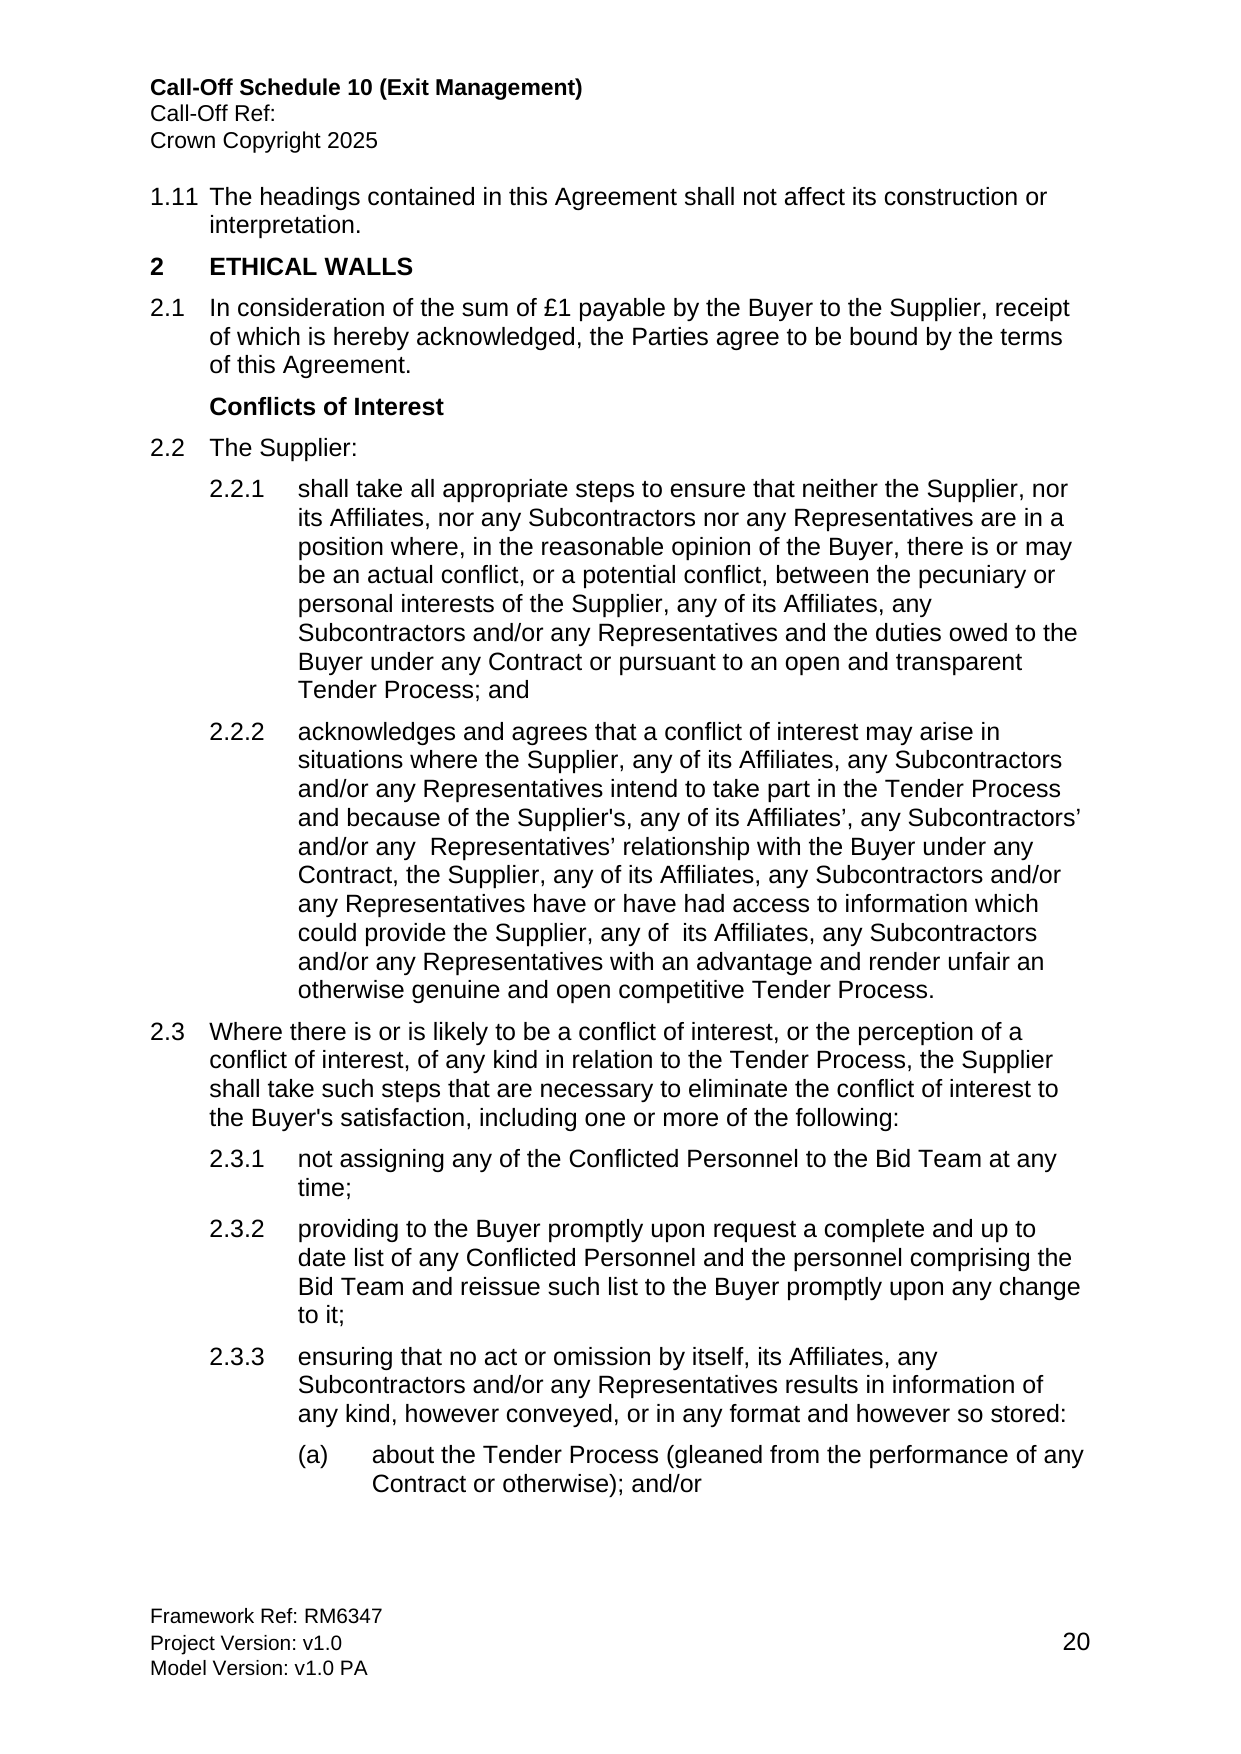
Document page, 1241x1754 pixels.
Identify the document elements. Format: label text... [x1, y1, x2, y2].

list The headings contained in this Agreement shall not affect its construction or interpretation. [150, 182, 1090, 239]
list In consideration of the sum of £1 payable by the Buyer to the Supplier, receipt of which is hereby acknowledged, the Parties agree to be bound by the terms of this Agreement. [150, 293, 1090, 379]
list about the Tender Process (gleaned from the performance of any Contract or otherwise); and/or [298, 1440, 1090, 1498]
list shall take all appropriate steps to ensure that neither the Supplier, nor its Affiliates, nor any Subcontractors nor any Representatives are in a position where, in the reasonable opinion of the Buyer, there is or may be an actual conflict, or a potential conflict, between the pecuniary or personal interests of the Supplier, any of its Affiliates, any Subcontractors and/or any Representatives and the duties owed to the Buyer under any Contract or pursuant to an open and transparent Tender Process; and [209, 474, 1090, 704]
list The Supplier: [150, 433, 1090, 462]
list ETHICAL WALLS [150, 252, 1090, 280]
list providing to the Buyer promptly upon request a complete and up to date list of any Conflicted Personnel and the personnel comprising the Bid Team and reissue such list to the Buyer promptly upon any change to it; [209, 1214, 1090, 1329]
list Where there is or is likely to be a conflict of interest, or the perception of a conflict of interest, of any kind in relation to the Tender Process, the Supplier shall take such steps that are necessary to eliminate the conflict of interest to the Buyer's satisfaction, including one or more of the following: [150, 1017, 1090, 1132]
list ensuring that no act or omission by itself, its Affiliates, any Subcontractors and/or any Representatives results in information of any kind, however conveyed, or in any format and however so stored: [209, 1342, 1090, 1428]
text Conflicts of Interest [150, 392, 1090, 420]
list acknowledges and agrees that a conflict of interest may arise in situations where the Supplier, any of its Affiliates, any Subcontractors and/or any Representatives intend to take part in the Tender Process and because of the Supplier's, any of its Affiliates’, any Subcontractors’ and/or any Representatives’ relationship with the Buyer under any Contract, the Supplier, any of its Affiliates, any Subcontractors and/or any Representatives have or have had access to information which could provide the Supplier, any of its Affiliates, any Subcontractors and/or any Representatives with an advantage and render unfair an otherwise genuine and open competitive Tender Process. [209, 717, 1090, 1004]
list not assigning any of the Conflicted Personnel to the Bid Team at any time; [209, 1144, 1090, 1202]
